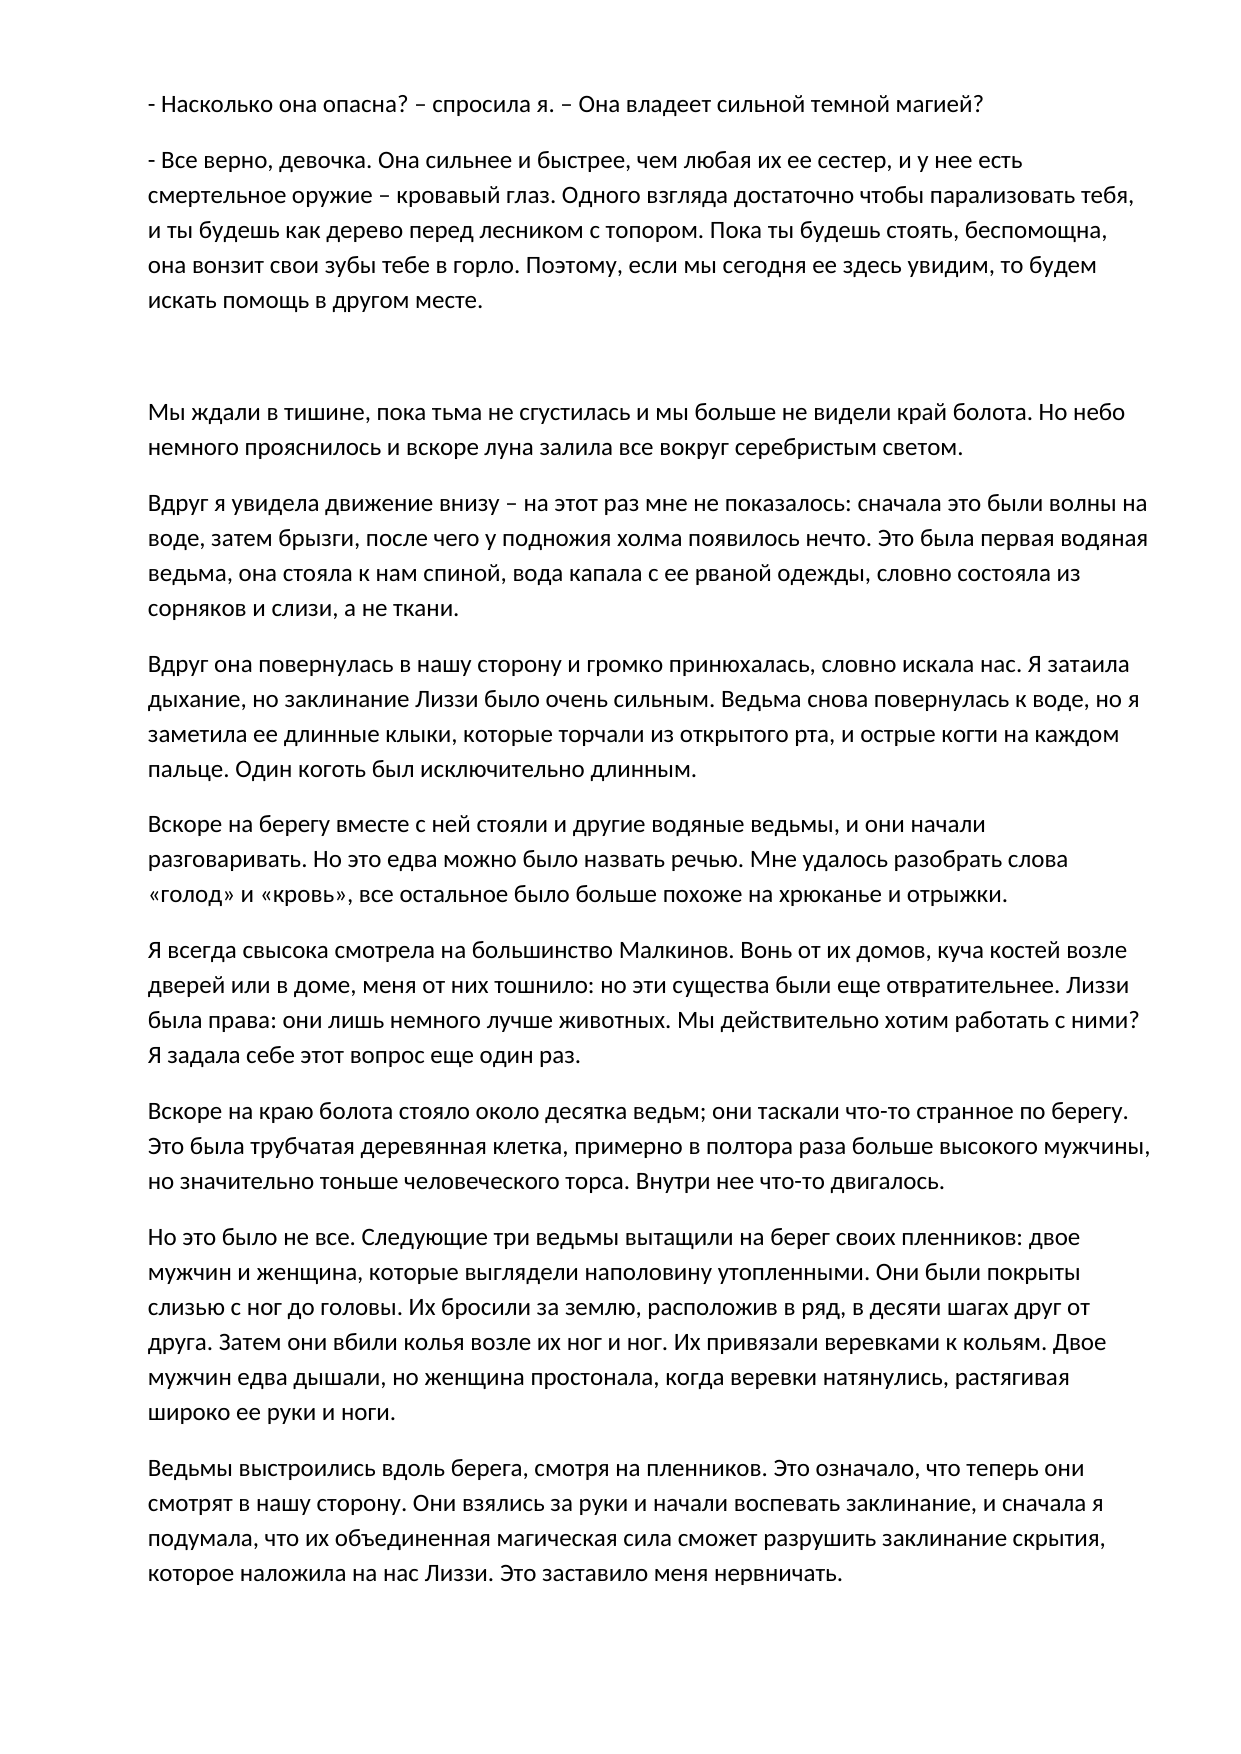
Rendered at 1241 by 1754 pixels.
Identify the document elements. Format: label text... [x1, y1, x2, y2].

text Ведьмы выстроились вдоль берега, смотря на пленников. Это означало, что теперь они смотрят в нашу сторону. Они взялись за руки и начали воспевать заклинание, и сначала я подумала, что их объединенная магическая сила сможет разрушить заклинание скрытия, которое наложила на нас Лиззи. Это заставило меня нервничать. [148, 1452, 1152, 1587]
text - Все верно, девочка. Она сильнее и быстрее, чем любая их ее сестер, и у нее есть смертельное оружие – кровавый глаз. Одного взгляда достаточно чтобы парализовать тебя, и ты будешь как дерево перед лесником с топором. Пока ты будешь стоять, беспомощна, она вонзит свои зубы тебе в горло. Поэтому, если мы сегодня ее здесь увидим, то будем искать помощь в другом месте. [148, 144, 1152, 315]
text Вдруг я увидела движение внизу – на этот раз мне не показалось: сначала это были волны на воде, затем брызги, после чего у подножия холма появилось нечто. Это была первая водяная ведьма, она стояла к нам спиной, вода капала с ее рваной одежды, словно состояла из сорняков и слизи, а не ткани. [148, 487, 1152, 622]
text Вскоре на берегу вместе с ней стояли и другие водяные ведьмы, и они начали разговаривать. Но это едва можно было назвать речью. Мне удалось разобрать слова «голод» и «кровь», все остальное было больше похоже на хрюканье и отрыжки. [148, 808, 1152, 909]
text - Насколько она опасна? – спросила я. – Она владеет сильной темной магией? [148, 88, 1152, 119]
text Вдруг она повернулась в нашу сторону и громко принюхалась, словно искала нас. Я затаила дыхание, но заклинание Лиззи было очень сильным. Ведьма снова повернулась к воде, но я заметила ее длинные клыки, которые торчали из открытого рта, и острые когти на каждом пальце. Один коготь был исключительно длинным. [148, 648, 1152, 783]
text Я всегда свысока смотрела на большинство Малкинов. Вонь от их домов, куча костей возле дверей или в доме, меня от них тошнило: но эти существа были еще отвратительнее. Лиззи была права: они лишь немного лучше животных. Мы действительно хотим работать с ними? Я задала себе этот вопрос еще один раз. [148, 934, 1152, 1070]
text Мы ждали в тишине, пока тьма не сгустилась и мы больше не видели край болота. Но небо немного прояснилось и вскоре луна залила все вокруг серебристым светом. [148, 396, 1152, 462]
text Вскоре на краю болота стояло около десятка ведьм; они таскали что-то странное по берегу. Это была трубчатая деревянная клетка, примерно в полтора раза больше высокого мужчины, но значительно тоньше человеческого торса. Внутри нее что-то двигалось. [148, 1095, 1152, 1196]
text Но это было не все. Следующие три ведьмы вытащили на берег своих пленников: двое мужчин и женщина, которые выглядели наполовину утопленными. Они были покрыты слизью с ног до головы. Их бросили за землю, расположив в ряд, в десяти шагах друг от друга. Затем они вбили колья возле их ног и ног. Их привязали веревками к кольям. Двое мужчин едва дышали, но женщина простонала, когда веревки натянулись, растягивая широко ее руки и ноги. [148, 1221, 1152, 1427]
